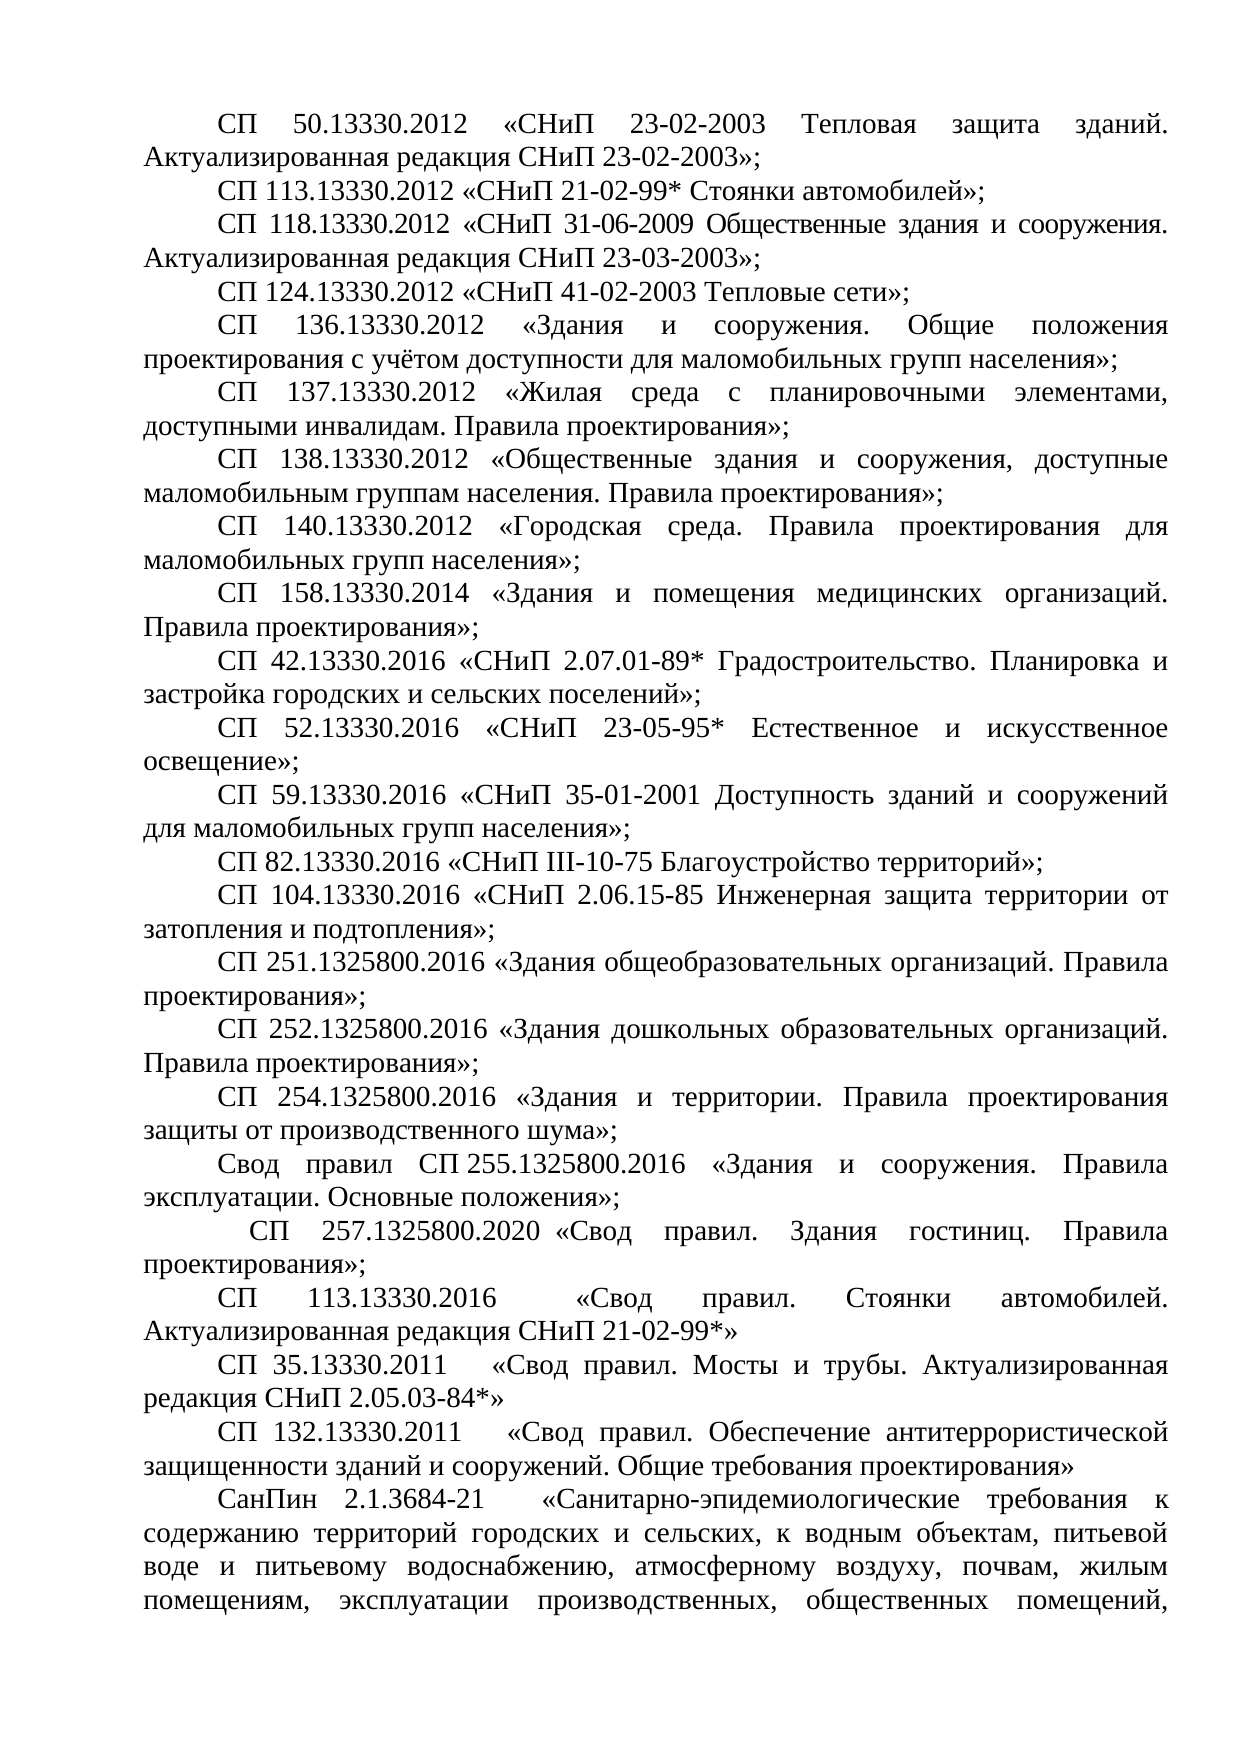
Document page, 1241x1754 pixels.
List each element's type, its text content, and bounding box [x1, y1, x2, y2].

text СП 132.13330.2011 06«Свод правил. Обеспечение антитеррористической защищенности зданий и сооружений. Общие требования проектирования» [143, 1414, 1169, 1481]
text СП 50.13330.2012 «СНиП 23-02-2003 Тепловая защита зданий. Актуализированная редакция СНиП 23-02-2003»; [143, 106, 1169, 173]
text СП 257.1325800.20206«Свод правил. Здания гостиниц. Правила проектирования»; [143, 1213, 1169, 1280]
text СП 252.1325800.2016 «Здания дошкольных образовательных организаций. Правила проектирования»; [143, 1012, 1169, 1079]
text СП 158.13330.2014 «Здания и помещения медицинских организаций. Правила проектирования»; [143, 576, 1169, 643]
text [143, 1481, 1169, 1615]
text СП 251.1325800.2016 «Здания общеобразовательных организаций. Правила проектирования»; [143, 944, 1169, 1012]
text СП 118.13330.2012 «СНиП 31-06-2009 Общественные здания и сооружения. Актуализированная редакция СНиП 23-03-2003»; [143, 207, 1169, 274]
text СП 52.13330.2016 «СНиП 23-05-95* Естественное и искусственное освещение»; [143, 710, 1169, 777]
text СП 82.13330.2016 «СНиП III-10-75 Благоустройство территорий»; [143, 844, 1169, 877]
text Свод правил СП 255.1325800.2016 «Здания и сооружения. Правила эксплуатации. Основные положения»; [143, 1146, 1169, 1213]
text СП 35.13330.2011 06«Свод правил. Мосты и трубы. Актуализированная редакция СНиП 2.05.03-84*» [143, 1347, 1169, 1414]
text СП 59.13330.2016 «СНиП 35-01-2001 Доступность зданий и сооружений для маломобильных групп населения»; [143, 777, 1169, 844]
text СП 136.13330.2012 «Здания и сооружения. Общие положения проектирования с учётом доступности для маломобильных групп населения»; [143, 307, 1169, 374]
text СП 254.1325800.2016 «Здания и территории. Правила проектирования защиты от производственного шума»; [143, 1079, 1169, 1146]
text СП 138.13330.2012 «Общественные здания и сооружения, доступные маломобильным группам населения. Правила проектирования»; [143, 441, 1169, 508]
text СП 42.13330.2016 «СНиП 2.07.01-89* Градостроительство. Планировка и застройка городских и сельских поселений»; [143, 643, 1169, 710]
text СП 113.13330.2012 «СНиП 21-02-99* Стоянки автомобилей»; [143, 173, 1169, 207]
text СП 137.13330.2012 «Жилая среда с планировочными элементами, доступными инвалидам. Правила проектирования»; [143, 374, 1169, 441]
text СП 140.13330.2012 «Городская среда. Правила проектирования для маломобильных групп населения»; [143, 508, 1169, 576]
text СП 124.13330.2012 «СНиП 41-02-2003 Тепловые сети»; [143, 274, 1169, 307]
text СП 113.13330.2016 06«Свод правил. Стоянки автомобилей. Актуализированная редакция СНиП 21-02-99*» [143, 1280, 1169, 1347]
text СП 104.13330.2016 «СНиП 2.06.15-85 Инженерная защита территории от затопления и подтопления»; [143, 877, 1169, 944]
